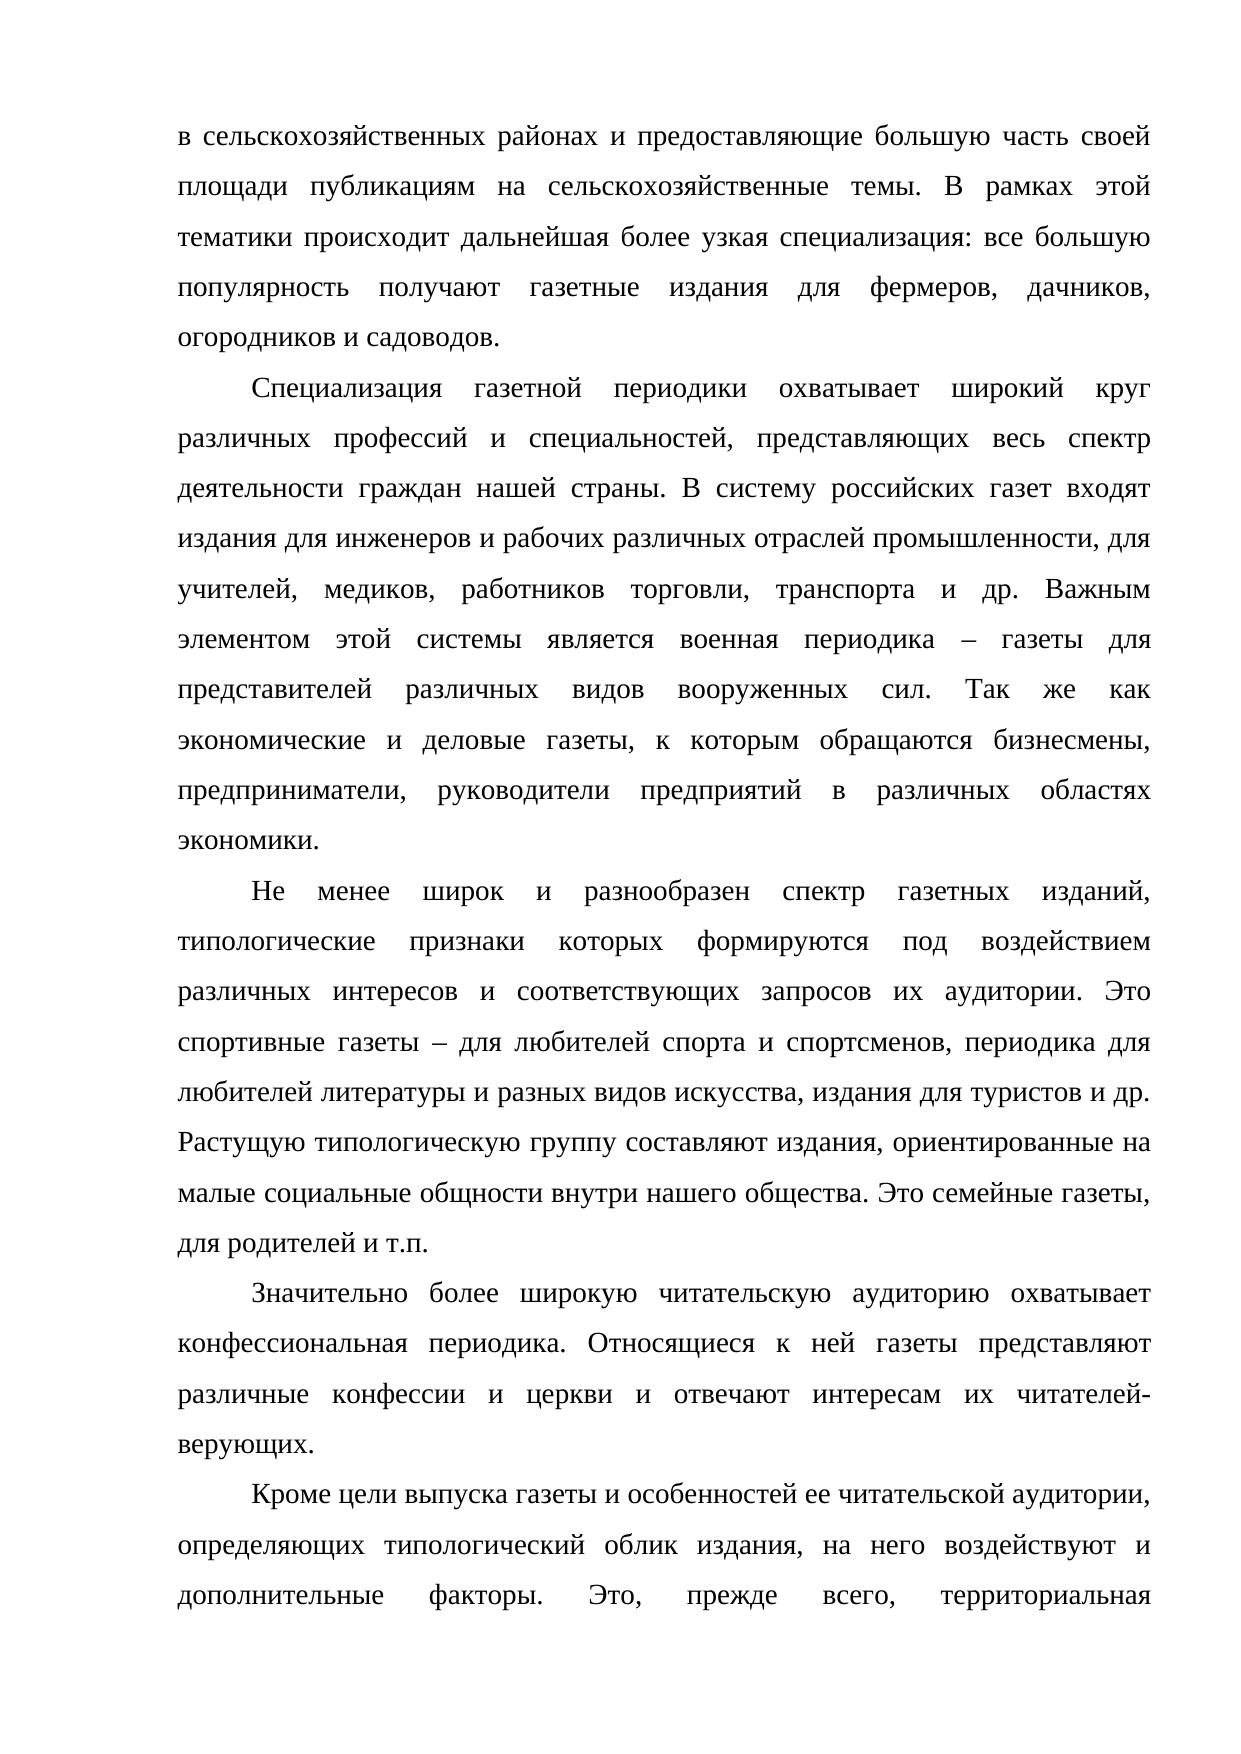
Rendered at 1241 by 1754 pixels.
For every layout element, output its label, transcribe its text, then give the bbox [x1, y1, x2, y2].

text Значительно более широкую читательскую аудиторию охватывает конфессиональная периодика. Относящиеся к ней газеты представляют различные конфессии и церкви и отвечают интересам их читателей-верующих. [177, 1275, 1152, 1460]
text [177, 1477, 1152, 1611]
text Не менее широк и разнообразен спектр газетных изданий, типологические признаки которых формируются под воздействием различных интересов и соответствующих запросов их аудитории. Это спортивные газеты – для любителей спорта и спортсменов, периодика для любителей литературы и разных видов искусства, издания для туристов и др. Растущую типологическую группу составляют издания, ориентированные на малые социальные общности внутри нашего общества. Это семейные газеты, для родителей и т.п. [177, 873, 1152, 1258]
text Специализация газетной периодики охватывает широкий круг различных профессий и специальностей, представляющих весь спектр деятельности граждан нашей страны. В систему российских газет входят издания для инженеров и рабочих различных отраслей промышленности, для учителей, медиков, работников торговли, транспорта и др. Важным элементом этой системы является военная периодика – газеты для представителей различных видов вооруженных сил. Так же как экономические и деловые газеты, к которым обращаются бизнесмены, предприниматели, руководители предприятий в различных областях экономики. [177, 370, 1152, 856]
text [177, 118, 1152, 353]
